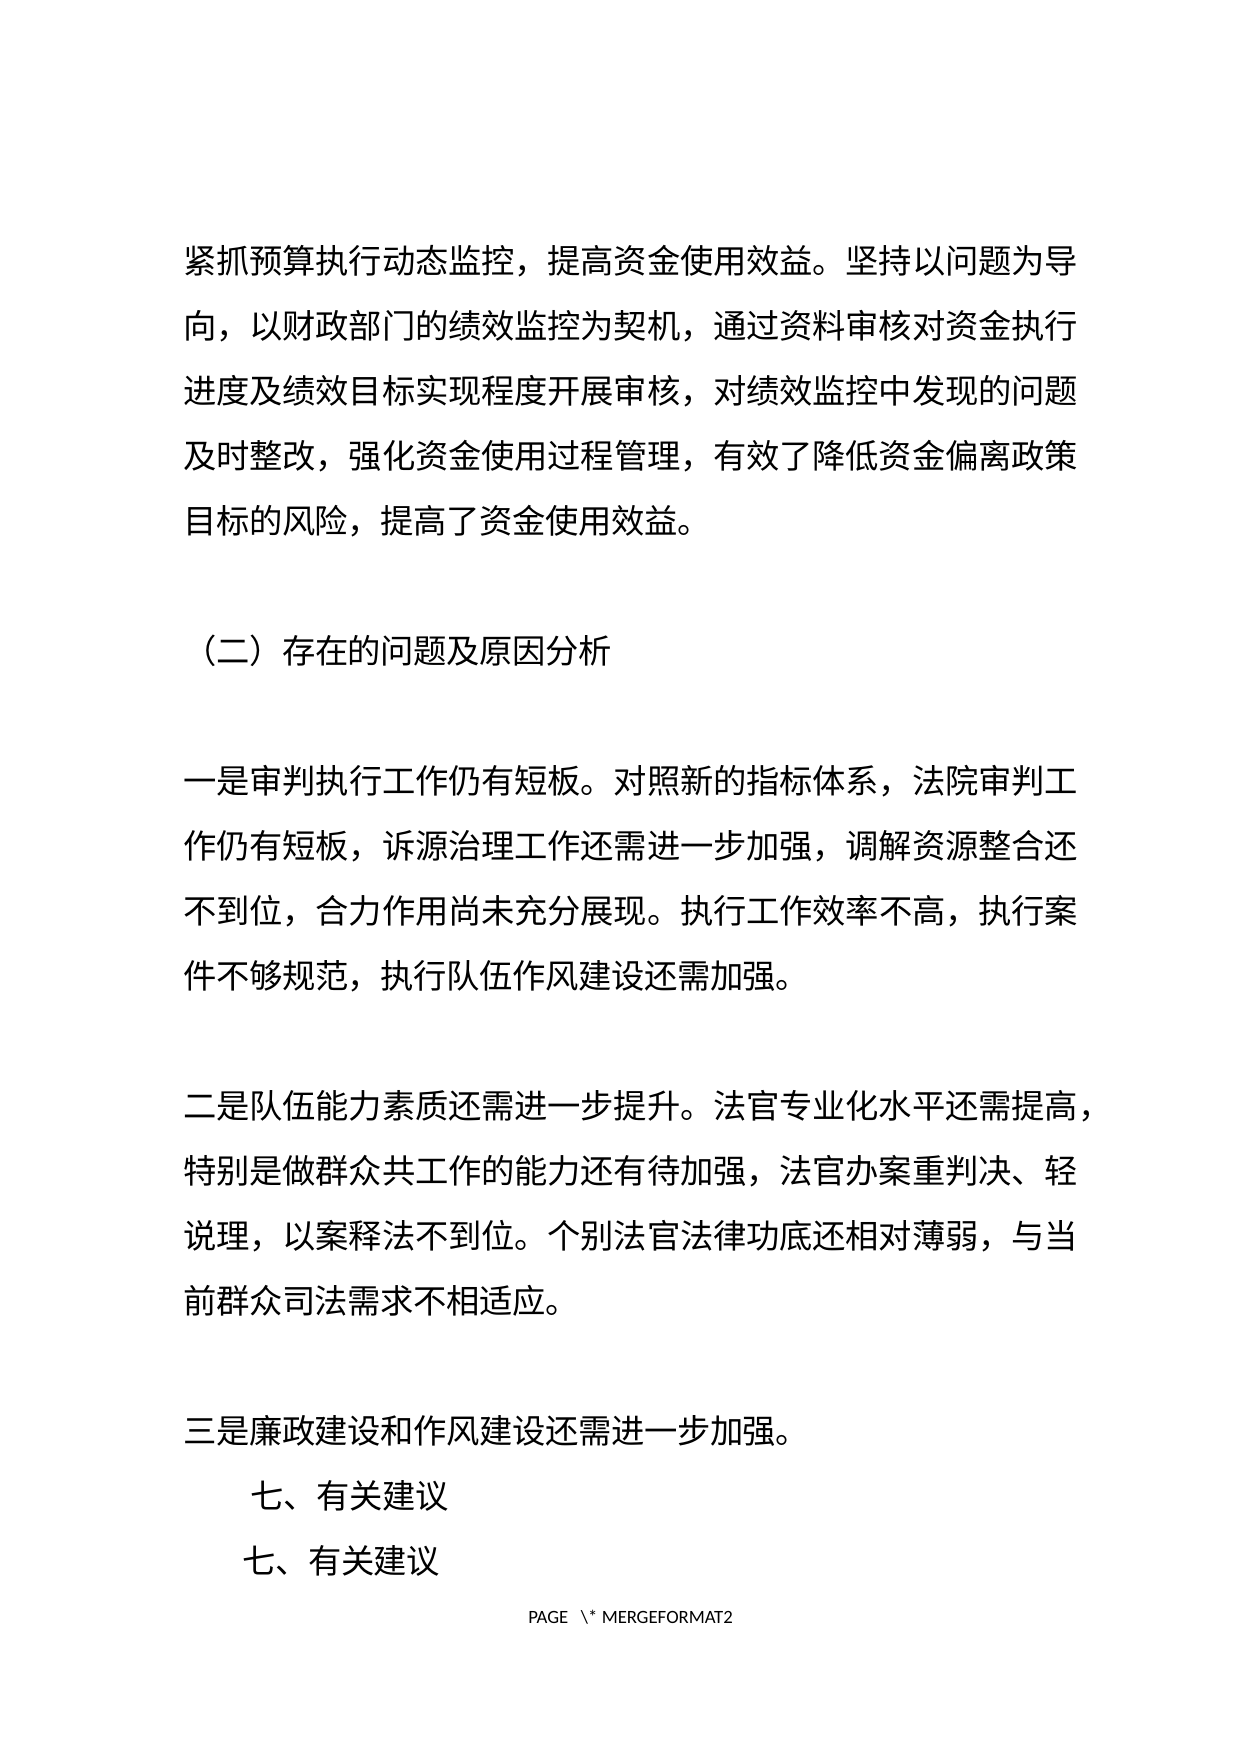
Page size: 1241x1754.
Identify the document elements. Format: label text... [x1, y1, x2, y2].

text 七、有关建议 [183, 1462, 1078, 1527]
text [183, 162, 1078, 1462]
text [183, 1527, 1078, 1592]
